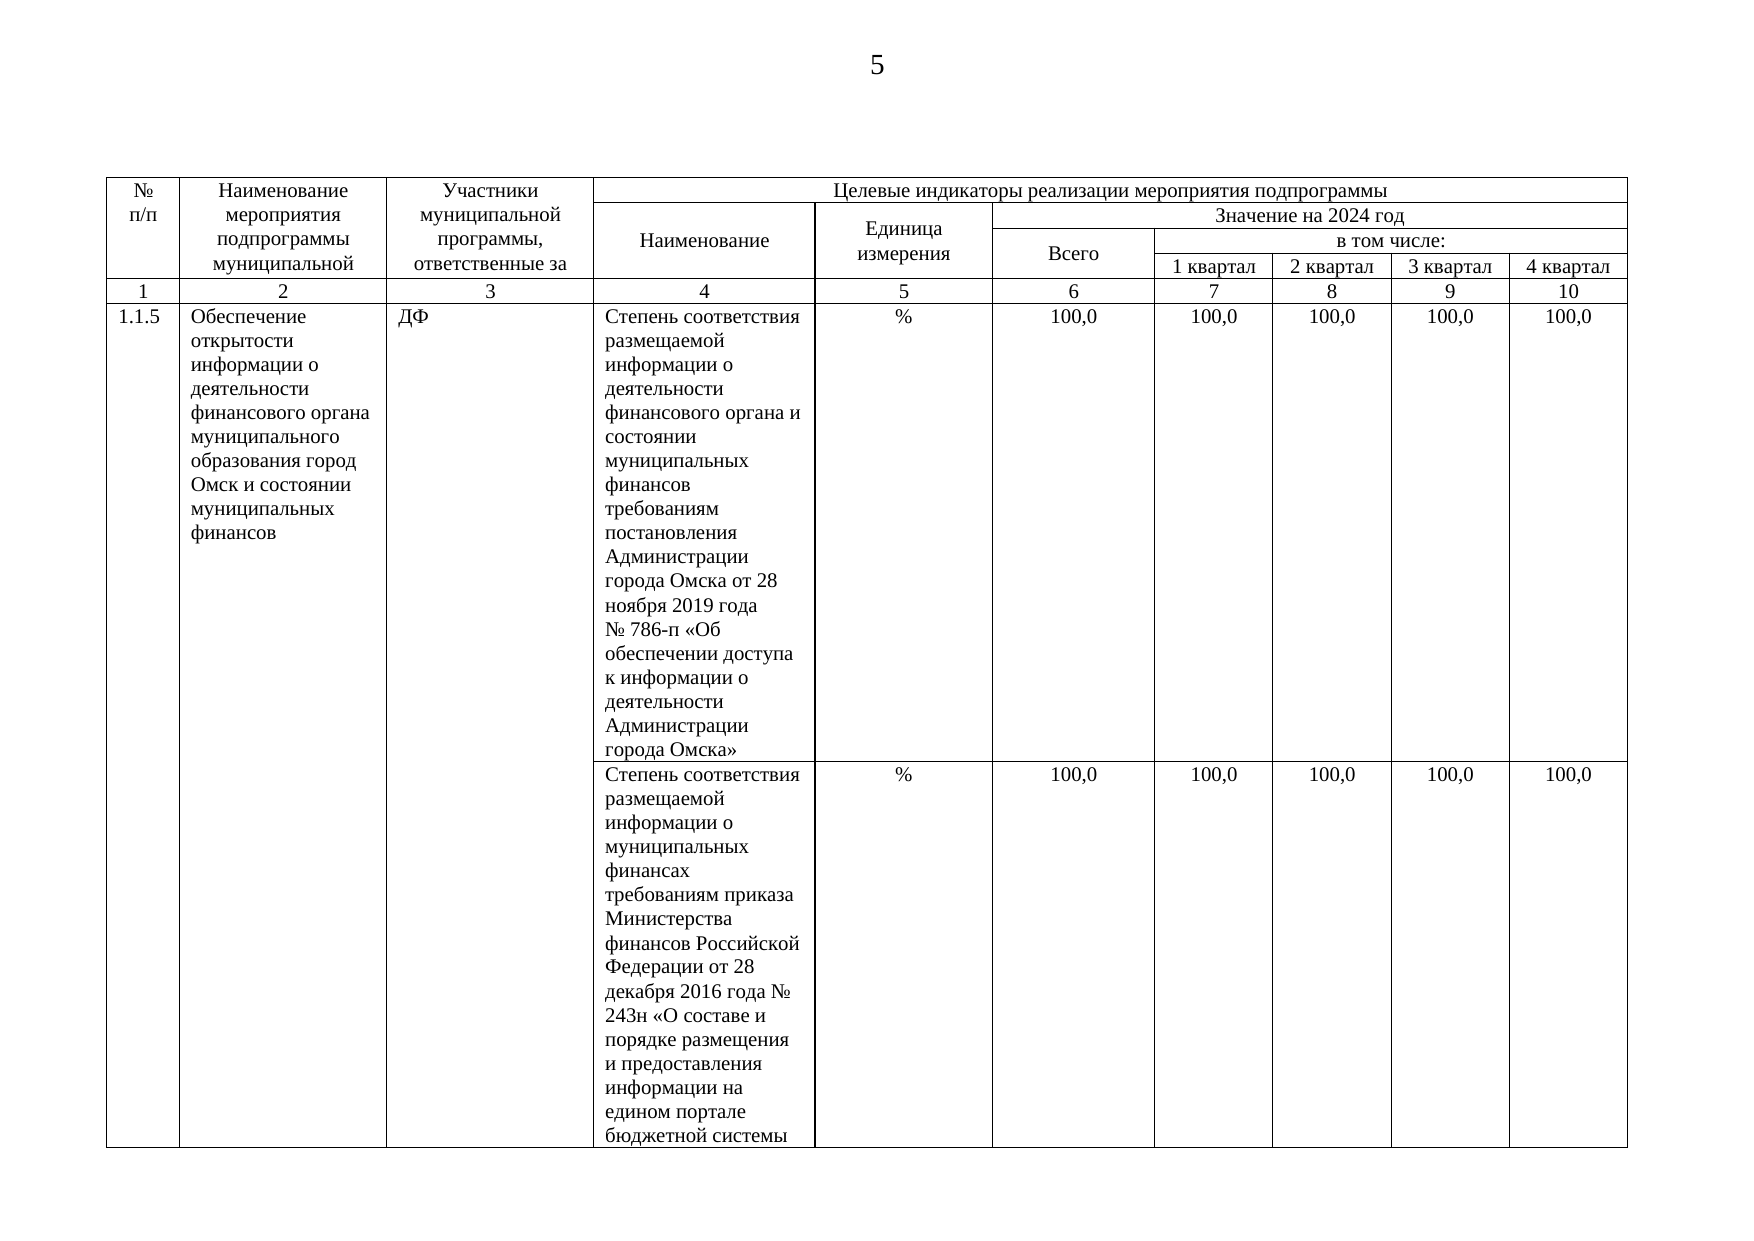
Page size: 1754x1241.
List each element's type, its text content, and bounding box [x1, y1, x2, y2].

table_cell 3 [387, 279, 593, 303]
table_cell 100,0 [1273, 762, 1391, 1147]
table_cell 2 [180, 279, 386, 303]
table_cell % [816, 304, 992, 761]
table_cell Единица измерения [816, 203, 992, 278]
table_cell 100,0 [1155, 762, 1272, 1147]
table_header Целевые индикаторы реализации мероприятия подпрограммы [594, 178, 1627, 202]
table_cell 100,0 [1273, 304, 1391, 761]
table_cell 4 [594, 279, 814, 303]
table_cell 1 [107, 279, 179, 303]
table_cell 1 квартал [1155, 254, 1272, 278]
table_cell 100,0 [993, 762, 1154, 1147]
table_cell % [816, 762, 992, 1147]
table_header Наименование мероприятия подпрограммы муниципальной программы города Омска (далее ‒ подпрограмма) [180, 178, 386, 278]
table_cell Всего [993, 229, 1154, 278]
table_cell 5 [816, 279, 992, 303]
table_cell 100,0 [1510, 762, 1627, 1147]
table_cell 10 [1510, 279, 1627, 303]
table_cell 4 квартал [1510, 254, 1627, 278]
table_cell Наименование [594, 203, 814, 278]
table_cell ДФ [387, 304, 593, 1147]
table_cell 2 квартал [1273, 254, 1391, 278]
table_cell 7 [1155, 279, 1272, 303]
table_cell 9 [1392, 279, 1509, 303]
table_cell 100,0 [1392, 304, 1509, 761]
table_cell 1.1.5 [107, 304, 179, 1147]
table_cell 8 [1273, 279, 1391, 303]
table_header № п/п [107, 178, 179, 278]
table_cell 100,0 [1155, 304, 1272, 761]
table_cell 6 [993, 279, 1154, 303]
table_cell 3 квартал [1392, 254, 1509, 278]
table_cell Степень соответствия размещаемой информации о деятельности финансового органа и состоянии муниципальных финансов требованиям постановления Администрации города Омска от 28 ноября 2019 года № 786-п «Об обеспечении доступа к информации о деятельности Администрации города Омска» [594, 304, 814, 761]
table_cell Обеспечение открытости информации о деятельности финансового органа муниципального образования город Омск и состоянии муниципальных финансов [180, 304, 386, 1147]
table_cell в том числе: [1155, 229, 1627, 252]
table_header Участники муниципальной программы, ответственные за реализацию мероприятия подпрограммы [387, 178, 593, 278]
table_cell 100,0 [1510, 304, 1627, 761]
table_cell 100,0 [1392, 762, 1509, 1147]
table_cell Значение на 2024 год [993, 203, 1627, 227]
table_cell 100,0 [993, 304, 1154, 761]
